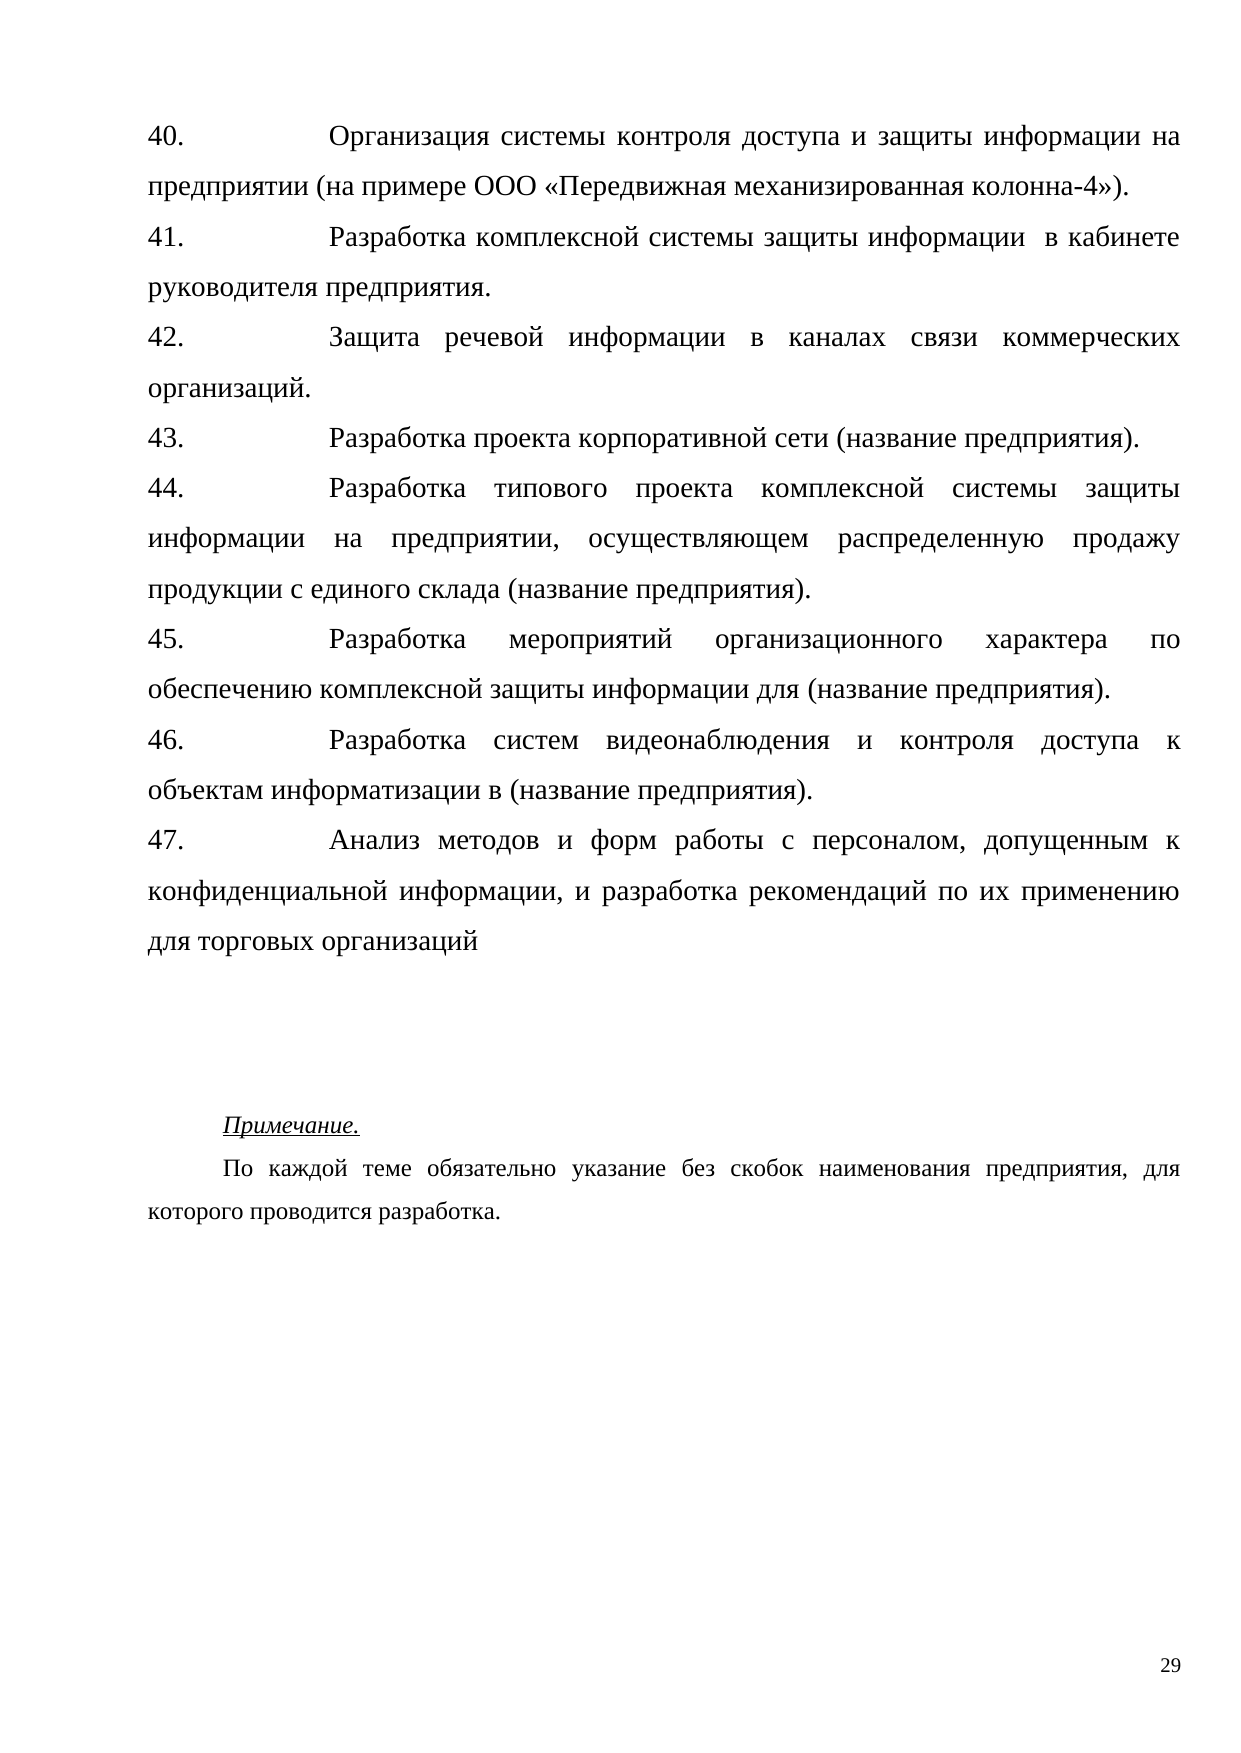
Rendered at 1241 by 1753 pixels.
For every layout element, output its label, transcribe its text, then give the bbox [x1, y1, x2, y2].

list Разработка проекта корпоративной сети (название предприятия). [148, 420, 1181, 453]
list Разработка типового проекта комплексной системы защиты информации на предприятии, осуществляющем распределенную продажу продукции с единого склада (название предприятия). [148, 470, 1181, 604]
text Примечание. [148, 1110, 1181, 1139]
list Разработка комплексной системы защиты информации в кабинете руководителя предприятия. [148, 219, 1181, 303]
list Анализ методов и форм работы с персоналом, допущенным к конфиденциальной информации, и разработка рекомендаций по их применению для торговых организаций [148, 822, 1181, 957]
text По каждой теме обязательно указание без скобок наименования предприятия, для которого проводится разработка. [148, 1153, 1181, 1225]
list Разработка систем видеонаблюдения и контроля доступа к объектам информатизации в (название предприятия). [148, 722, 1181, 806]
list Защита речевой информации в каналах связи коммерческих организаций. [148, 319, 1181, 403]
list Разработка мероприятий организационного характера по обеспечению комплексной защиты информации для (название предприятия). [148, 621, 1181, 705]
list Организация системы контроля доступа и защиты информации на предприятии (на примере ООО «Передвижная механизированная колонна-4»). [148, 118, 1181, 202]
